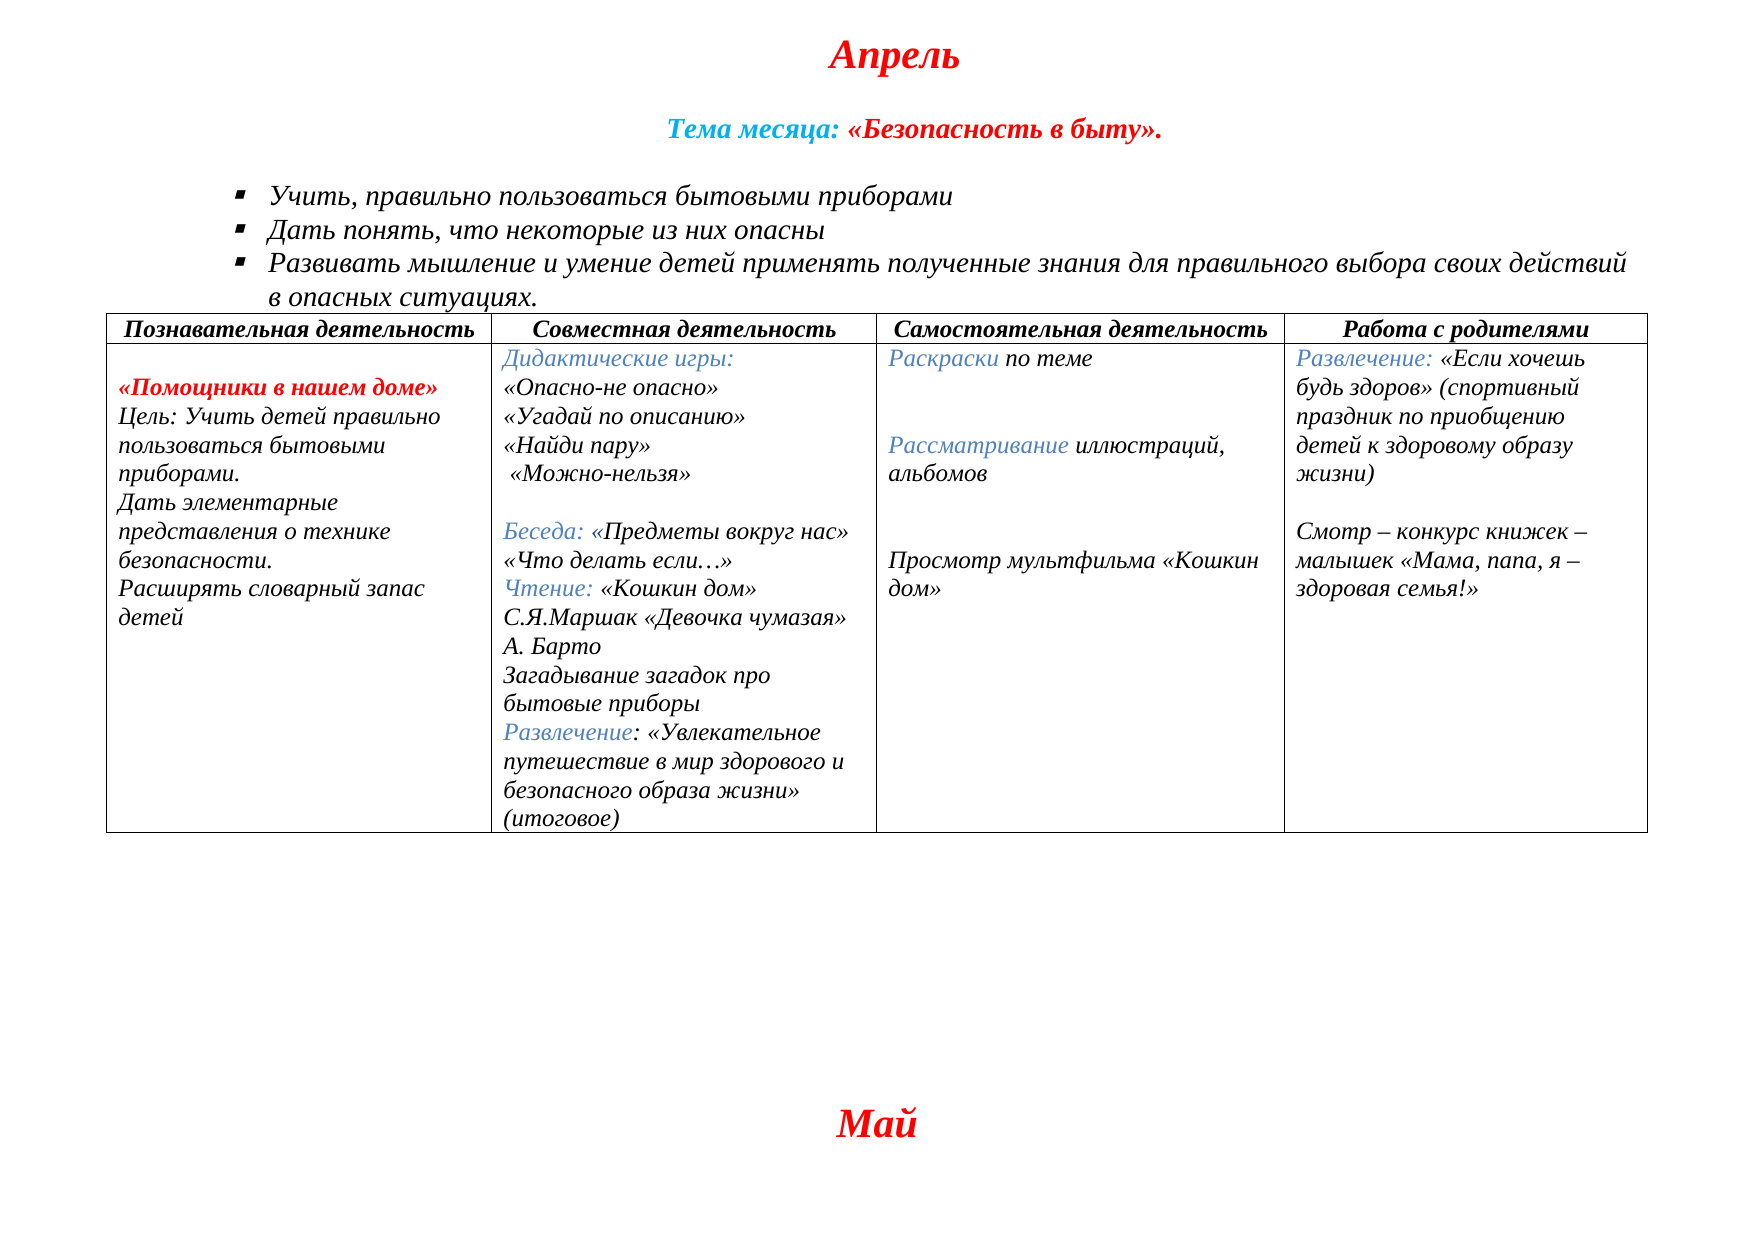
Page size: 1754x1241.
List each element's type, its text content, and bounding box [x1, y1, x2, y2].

table_cell «Помощники в нашем доме» Цель: Учить детей правильно пользоваться бытовыми приборами. Дать элементарные представления о технике безопасности. Расширять словарный запас детей [107, 344, 491, 832]
list Тема месяца: «Безопасность в быту». [193, 111, 1636, 144]
list Учить, правильно пользоваться бытовыми приборами [231, 178, 1636, 212]
table_header Познавательная деятельность [107, 314, 491, 342]
table_cell Развлечение: «Если хочешь будь здоров» (спортивный праздник по приобщению детей к здоровому образу жизни) Смотр – конкурс книжек – малышек «Мама, папа, я – здоровая семья!» [1285, 344, 1647, 832]
table_header Совместная деятельность [492, 314, 876, 342]
table_header Работа с родителями [1285, 314, 1647, 342]
list Дать понять, что некоторые из них опасны [231, 212, 1636, 245]
list Апрель [193, 29, 1636, 77]
list Развивать мышление и умение детей применять полученные знания для правильного выбора своих действий в опасных ситуациях. [231, 245, 1636, 313]
table_header Самостоятельная деятельность [877, 314, 1284, 342]
table_cell Дидактические игры: «Опасно-не опасно» «Угадай по описанию» «Найди пару» «Можно-нельзя» Беседа: «Предметы вокруг нас» «Что делать если…» Чтение: «Кошкин дом» С.Я.Маршак «Девочка чумазая» А. Барто Загадывание загадок про бытовые приборы Развлечение: «Увлекательное путешествие в мир здорового и безопасного образа жизни» (итоговое) [492, 344, 876, 832]
text Май [118, 1098, 1636, 1146]
table_cell Раскраски по теме Рассматривание иллюстраций, альбомов Просмотр мультфильма «Кошкин дом» [877, 344, 1284, 832]
